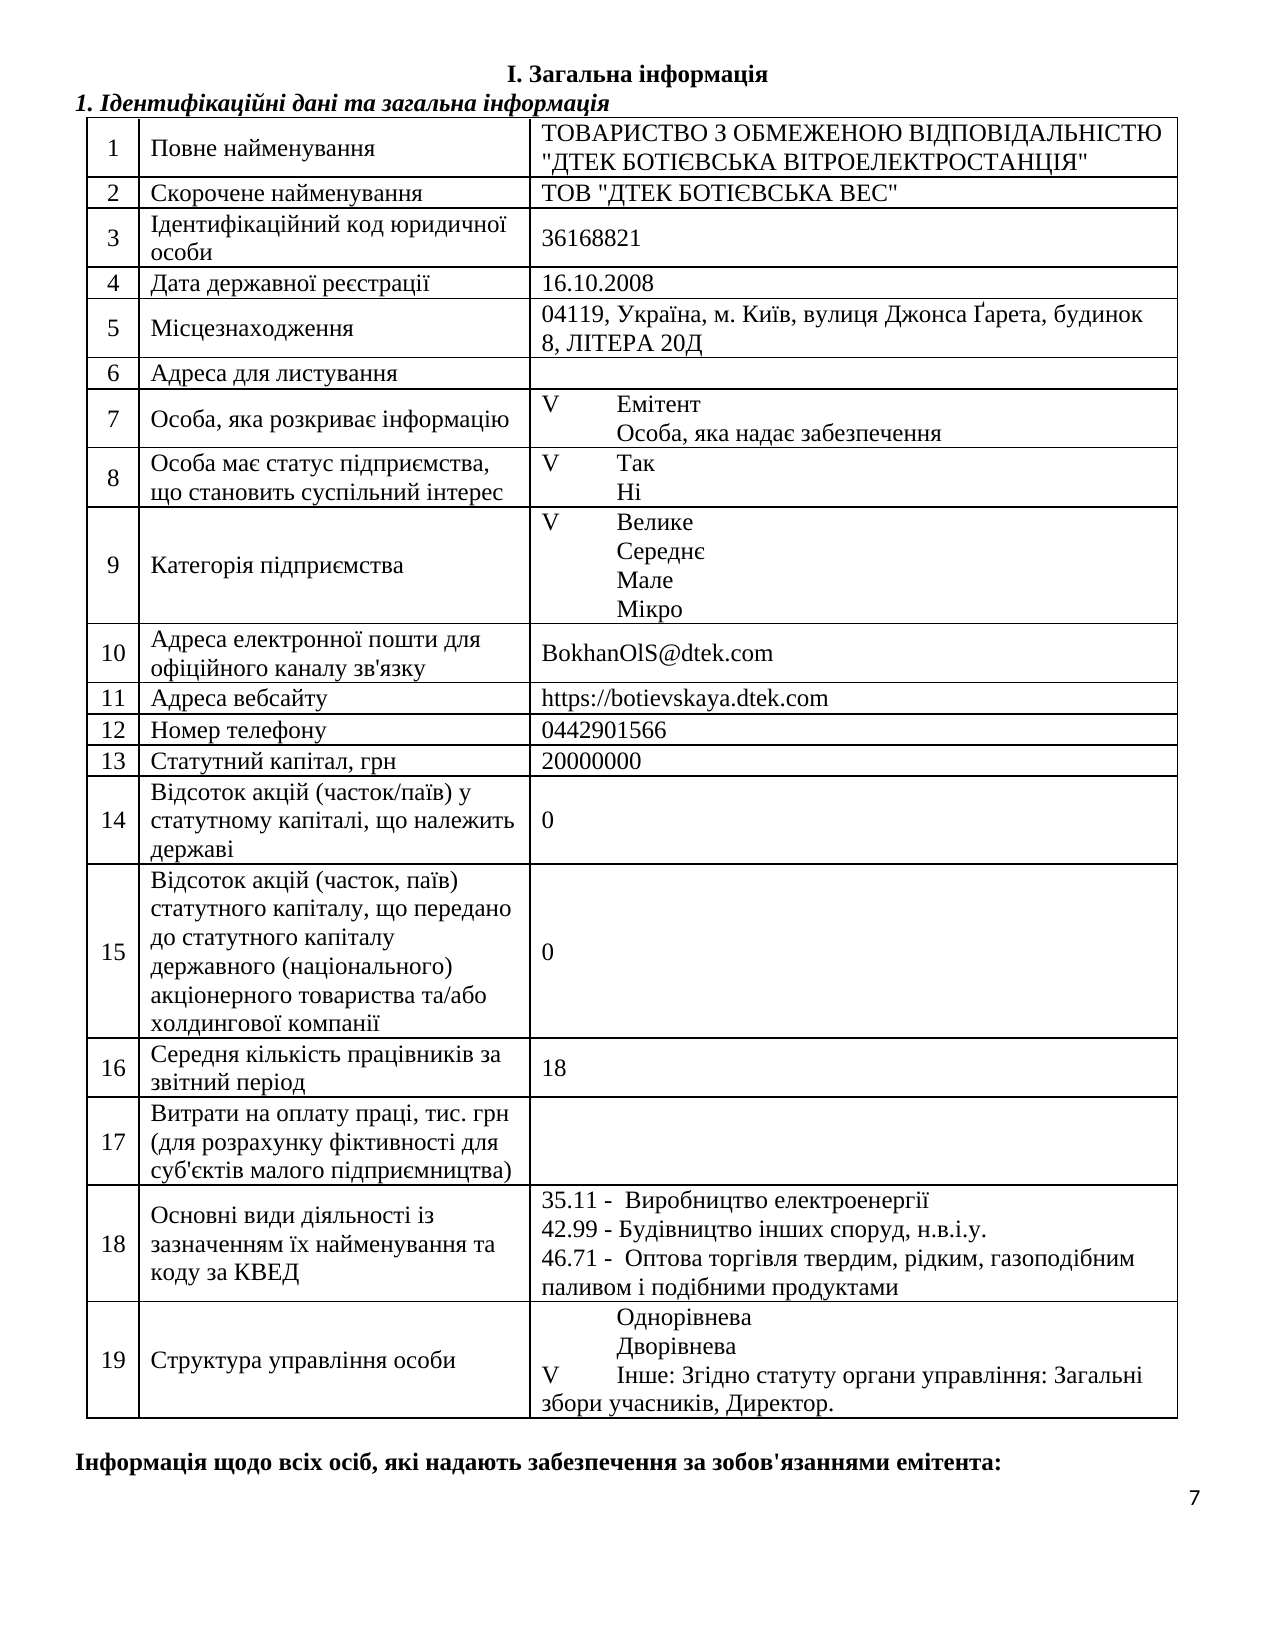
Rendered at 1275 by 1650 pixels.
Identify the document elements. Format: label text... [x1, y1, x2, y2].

table_cell Дата державної реєстрації [140, 268, 529, 297]
table_cell 15 [88, 865, 138, 1037]
table_header ТОВАРИСТВО З ОБМЕЖЕНОЮ ВIДПОВIДАЛЬНIСТЮ "ДТЕК БОТIЄВСЬКА ВIТРОЕЛЕКТРОСТАНЦIЯ" [531, 118, 1177, 176]
table_cell 0 [531, 777, 1177, 863]
table_header 1 [88, 118, 139, 176]
table_cell ТОВ "ДТЕК БОТIЄВСЬКА ВЕС" [531, 178, 1177, 207]
table_cell Статутний капітал, грн [140, 746, 529, 775]
text I. Загальна інформація [75, 59, 1200, 88]
table_cell Структура управління особи [140, 1302, 529, 1417]
table_cell Категорія підприємства [140, 508, 529, 622]
table_cell Основні види діяльності із зазначенням їх найменування та коду за КВЕД [140, 1186, 529, 1301]
table_cell 16 [88, 1039, 138, 1096]
table_cell https://botievskaya.dtek.com [531, 683, 1177, 713]
table_cell Витрати на оплату праці, тис. грн (для розрахунку фіктивності для суб'єктів малого підприємництва) [140, 1098, 529, 1184]
table_cell Відсоток акцій (часток, паїв) статутного капіталу, що передано до статутного капіталу державного (національного) акціонерного товариства та/або холдингової компанії [140, 865, 529, 1037]
table_cell 0 [531, 865, 1177, 1037]
table_cell Скорочене найменування [140, 178, 529, 207]
table_cell 20000000 [531, 746, 1177, 775]
table_cell [531, 1098, 1177, 1184]
table_cell 18 [88, 1186, 138, 1301]
table_cell V Велике Середнє Мале Мікро [531, 508, 1177, 622]
table_cell 18 [531, 1039, 1177, 1096]
text Інформація щодо всіх осіб, які надають забезпечення за зобов'язаннями емітента: [75, 1447, 1200, 1476]
table_cell Місцезнаходження [140, 299, 529, 357]
table_cell 6 [88, 358, 138, 388]
table_cell 4 [88, 268, 138, 297]
table_cell 0442901566 [531, 715, 1177, 744]
table_cell 11 [88, 683, 138, 713]
table_cell 13 [88, 746, 138, 775]
table_cell 36168821 [531, 209, 1177, 266]
table_cell 9 [88, 508, 138, 622]
table_cell V Емітент Особа, яка надає забезпечення [531, 390, 1177, 447]
table_header Повне найменування [140, 118, 530, 176]
table_cell 14 [88, 777, 138, 863]
table_cell 8 [88, 448, 138, 506]
table_cell [531, 358, 1177, 388]
table_cell 3 [88, 209, 138, 266]
table_cell 35.11 - Виробництво електроенергiї 42.99 - Будiвництво iнших споруд, н.в.i.у. 46.71 - Оптова торгiвля твердим, рiдким, газоподiбним паливом i подiбними продуктами [531, 1186, 1177, 1301]
table_cell Відсоток акцій (часток/паїв) у статутному капіталі, що належить державі [140, 777, 529, 863]
table_cell V Так Ні [531, 448, 1177, 506]
table_cell Номер телефону [140, 715, 529, 744]
table_cell 04119, Україна, м. Київ, вулиця Джонса Ґарета, будинок 8, ЛIТЕРА 20Д [531, 299, 1177, 357]
table_cell 12 [88, 715, 138, 744]
table_cell Адреса для листування [140, 358, 529, 388]
table_cell Адреса вебсайту [140, 683, 529, 713]
text 1. Ідентифікаційні дані та загальна інформація [75, 88, 1200, 117]
table_cell Особа має статус підприємства, що становить суспільний інтерес [140, 448, 529, 506]
table_cell Особа, яка розкриває інформацію [140, 390, 529, 447]
table_cell 19 [88, 1302, 138, 1417]
table_cell Ідентифікаційний код юридичної особи [140, 209, 529, 266]
table_cell Середня кількість працівників за звітний період [140, 1039, 529, 1096]
table_cell 2 [88, 178, 138, 207]
table_cell 5 [88, 299, 138, 357]
table_cell BokhanOlS@dtek.com [531, 624, 1177, 682]
table_cell 7 [88, 390, 138, 447]
table_cell 10 [88, 624, 138, 682]
table_cell 16.10.2008 [531, 268, 1177, 297]
table_cell Однорівнева Дворівнева V Інше: Згiдно статуту органи управлiння: Загальнi збори учасникiв, Директор. [531, 1302, 1177, 1417]
table_cell 17 [88, 1098, 138, 1184]
table_cell Адреса електронної пошти для офіційного каналу зв'язку [140, 624, 529, 682]
